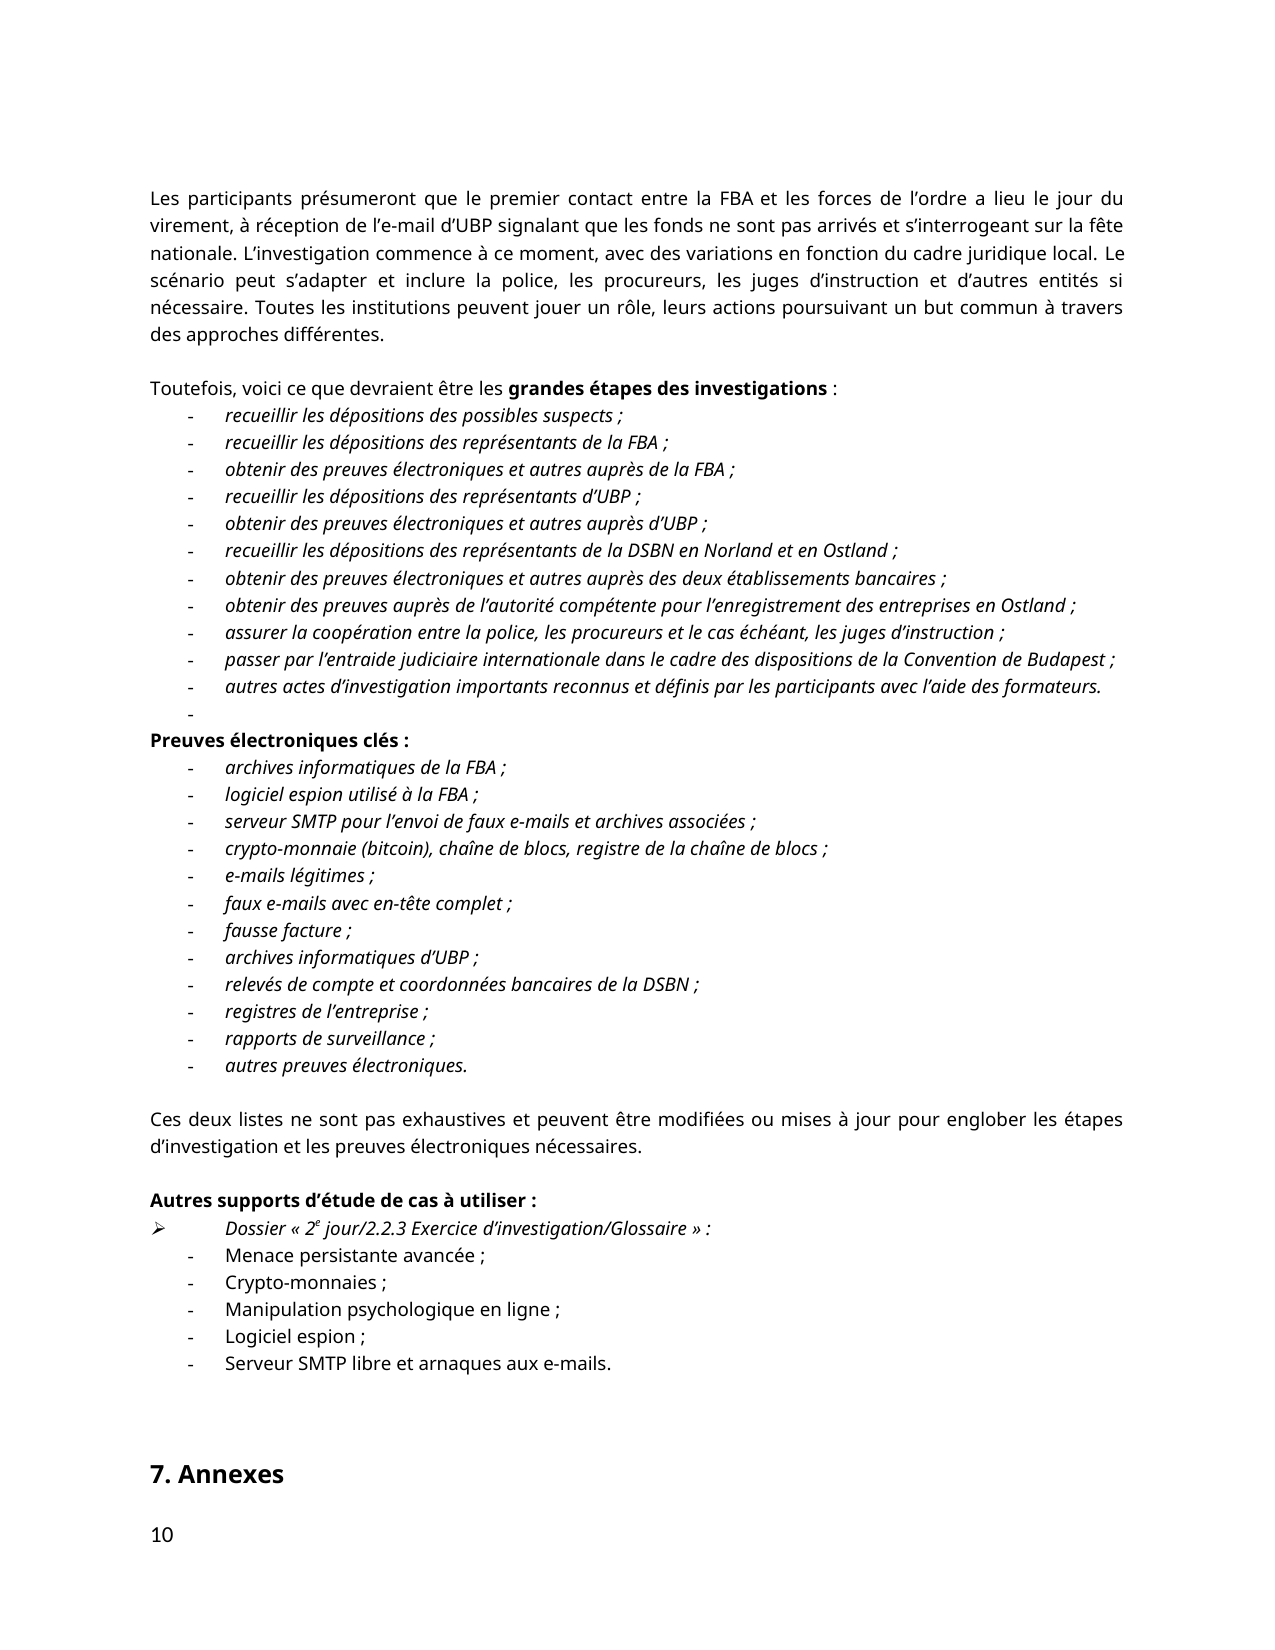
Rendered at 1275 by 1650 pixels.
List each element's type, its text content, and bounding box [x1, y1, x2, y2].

list Dossier « 2e jour/2.2.3 Exercice d’investigation/Glossaire » : [150, 1213, 1125, 1240]
list logiciel espion utilisé à la FBA ; [187, 780, 1125, 807]
list recueillir les dépositions des possibles suspects ; [187, 401, 1125, 428]
list autres actes d’investigation importants reconnus et définis par les participants avec l’aide des formateurs. [187, 672, 1125, 699]
list obtenir des preuves auprès de l’autorité compétente pour l’enregistrement des entreprises en Ostland ; [187, 590, 1125, 617]
list serveur SMTP pour l’envoi de faux e-mails et archives associées ; [187, 807, 1125, 834]
list fausse facture ; [187, 915, 1125, 942]
list crypto-monnaie (bitcoin), chaîne de blocs, registre de la chaîne de blocs ; [187, 834, 1125, 861]
list recueillir les dépositions des représentants de la DSBN en Norland et en Ostland ; [187, 536, 1125, 563]
text Toutefois, voici ce que devraient être les grandes étapes des investigations : [150, 374, 1125, 401]
list assurer la coopération entre la police, les procureurs et le cas échéant, les juges d’instruction ; [187, 617, 1125, 644]
list registres de l’entreprise ; [187, 997, 1125, 1024]
list relevés de compte et coordonnées bancaires de la DSBN ; [187, 969, 1125, 997]
list e-mails légitimes ; [187, 861, 1125, 888]
list recueillir les dépositions des représentants de la FBA ; [187, 428, 1125, 455]
list Menace persistante avancée ; [187, 1240, 1125, 1267]
text Les participants présumeront que le premier contact entre la FBA et les forces de l’ordre a lieu le jour du virement, à réception de l’e-mail d’UBP signalant que les fonds ne sont pas arrivés et s’interrogeant sur la fête nationale. L’investigation commence à ce moment, avec des variations en fonction du cadre juridique local. Le scénario peut s’adapter et inclure la police, les procureurs, les juges d’instruction et d’autres entités si nécessaire. Toutes les institutions peuvent jouer un rôle, leurs actions poursuivant un but commun à travers des approches différentes. [150, 184, 1125, 347]
text Autres supports d’étude de cas à utiliser : [150, 1186, 1125, 1213]
list Logiciel espion ; [187, 1322, 1125, 1349]
text Ces deux listes ne sont pas exhaustives et peuvent être modifiées ou mises à jour pour englober les étapes d’investigation et les preuves électroniques nécessaires. [150, 1105, 1125, 1159]
list Serveur SMTP libre et arnaques aux e-mails. [187, 1349, 1125, 1376]
list archives informatiques d’UBP ; [187, 942, 1125, 969]
text 7. Annexes [150, 1457, 1125, 1491]
list rapports de surveillance ; [187, 1024, 1125, 1051]
list Manipulation psychologique en ligne ; [187, 1294, 1125, 1322]
list recueillir les dépositions des représentants d’UBP ; [187, 482, 1125, 509]
list obtenir des preuves électroniques et autres auprès d’UBP ; [187, 509, 1125, 536]
list archives informatiques de la FBA ; [187, 753, 1125, 780]
text Preuves électroniques clés : [150, 726, 1125, 753]
list Crypto-monnaies ; [187, 1267, 1125, 1294]
list autres preuves électroniques. [187, 1051, 1125, 1078]
list obtenir des preuves électroniques et autres auprès de la FBA ; [187, 455, 1125, 482]
list obtenir des preuves électroniques et autres auprès des deux établissements bancaires ; [187, 563, 1125, 590]
list faux e-mails avec en-tête complet ; [187, 888, 1125, 915]
list passer par l’entraide judiciaire internationale dans le cadre des dispositions de la Convention de Budapest ; [187, 644, 1125, 672]
